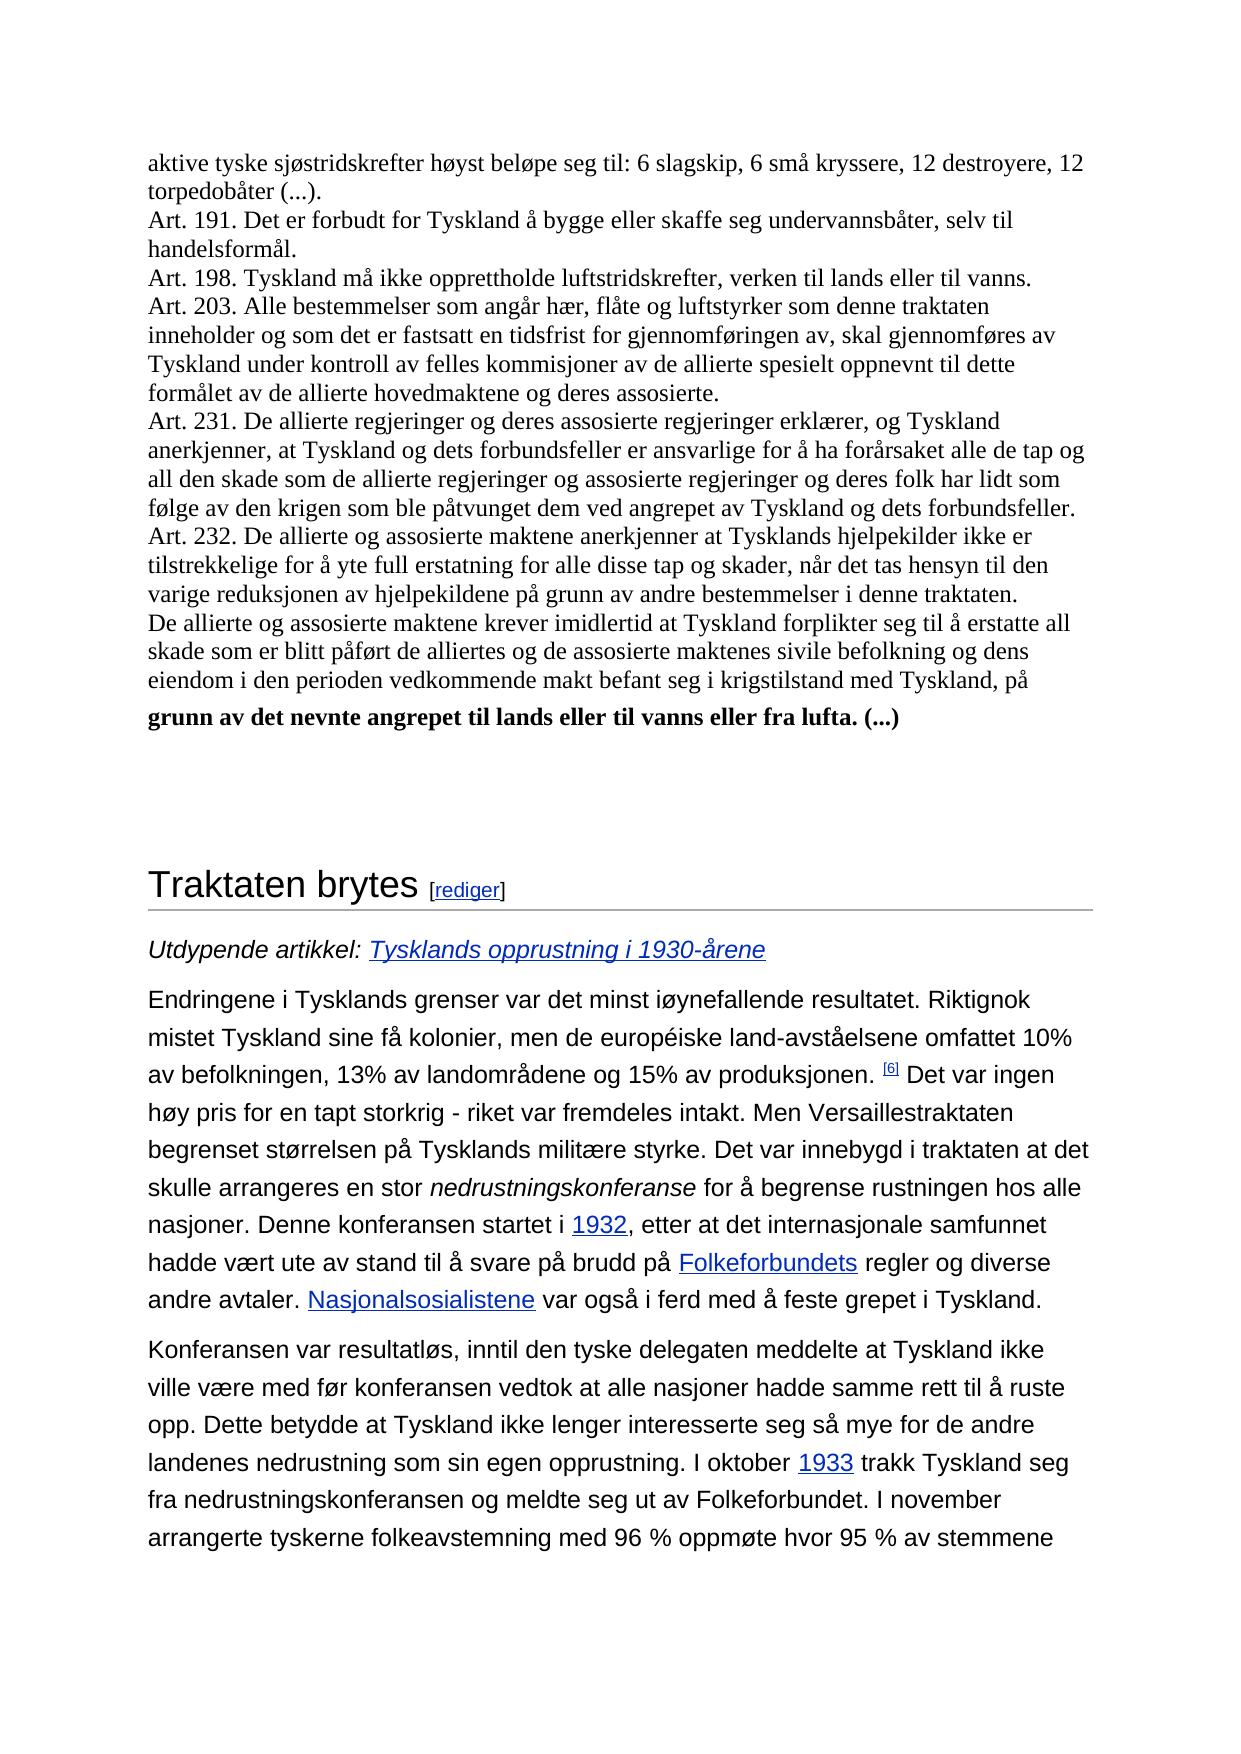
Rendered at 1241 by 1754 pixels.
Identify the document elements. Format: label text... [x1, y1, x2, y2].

text formålet av de allierte hovedmaktene og deres assosierte. [148, 378, 1093, 406]
subtitle Traktaten brytes [rediger] [148, 862, 1093, 909]
text De allierte og assosierte maktene krever imidlertid at Tyskland forplikter seg til å erstatte all [148, 608, 1093, 636]
text eiendom i den perioden vedkommende makt befant seg i krigstilstand med Tyskland, på [148, 665, 1093, 694]
text varige reduksjonen av hjelpekildene på grunn av andre bestemmelser i denne traktaten. [148, 579, 1093, 608]
text følge av den krigen som ble påtvunget dem ved angrepet av Tyskland og dets forbundsfeller. [148, 493, 1093, 521]
subtitle grunn av det nevnte angrepet til lands eller til vanns eller fra lufta. (...) [148, 694, 1093, 731]
text all den skade som de allierte regjeringer og assosierte regjeringer og deres folk har lidt som [148, 464, 1093, 493]
text Art. 191. Det er forbudt for Tyskland å bygge eller skaffe seg undervannsbåter, selv til [148, 205, 1093, 234]
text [148, 1326, 1093, 1551]
text tilstrekkelige for å yte full erstatning for alle disse tap og skader, når det tas hensyn til den [148, 550, 1093, 579]
text aktive tyske sjøstridskrefter høyst beløpe seg til: 6 slagskip, 6 små kryssere, 12 destroyere, 12 [148, 148, 1093, 176]
text torpedobåter (...). [148, 176, 1093, 205]
text inneholder og som det er fastsatt en tidsfrist for gjennomføringen av, skal gjennomføres av [148, 320, 1093, 349]
text Utdypende artikkel: Tysklands opprustning i 1930-årene [148, 926, 1093, 964]
text handelsformål. [148, 234, 1093, 263]
text Art. 198. Tyskland må ikke opprettholde luftstridskrefter, verken til lands eller til vanns. [148, 263, 1093, 291]
text anerkjenner, at Tyskland og dets forbundsfeller er ansvarlige for å ha forårsaket alle de tap og [148, 435, 1093, 464]
text skade som er blitt påført de alliertes og de assosierte maktenes sivile befolkning og dens [148, 636, 1093, 665]
text Art. 231. De allierte regjeringer og deres assosierte regjeringer erklærer, og Tyskland [148, 406, 1093, 435]
text Art. 232. De allierte og assosierte maktene anerkjenner at Tysklands hjelpekilder ikke er [148, 521, 1093, 550]
text Art. 203. Alle bestemmelser som angår hær, flåte og luftstyrker som denne traktaten [148, 291, 1093, 320]
text Tyskland under kontroll av felles kommisjoner av de allierte spesielt oppnevnt til dette [148, 349, 1093, 378]
text Endringene i Tysklands grenser var det minst iøynefallende resultatet. Riktignok mistet Tyskland sine få kolonier, men de européiske land-avståelsene omfattet 10% av befolkningen, 13% av landområdene og 15% av produksjonen. [6] Det var ingen høy pris for en tapt storkrig - riket var fremdeles intakt. Men Versaillestraktaten begrenset størrelsen på Tysklands militære styrke. Det var innebygd i traktaten at det skulle arrangeres en stor nedrustningskonferanse for å begrense rustningen hos alle nasjoner. Denne konferansen startet i 1932, etter at det internasjonale samfunnet hadde vært ute av stand til å svare på brudd på Folkeforbundets regler og diverse andre avtaler. Nasjonalsosialistene var også i ferd med å feste grepet i Tyskland. [148, 976, 1093, 1314]
